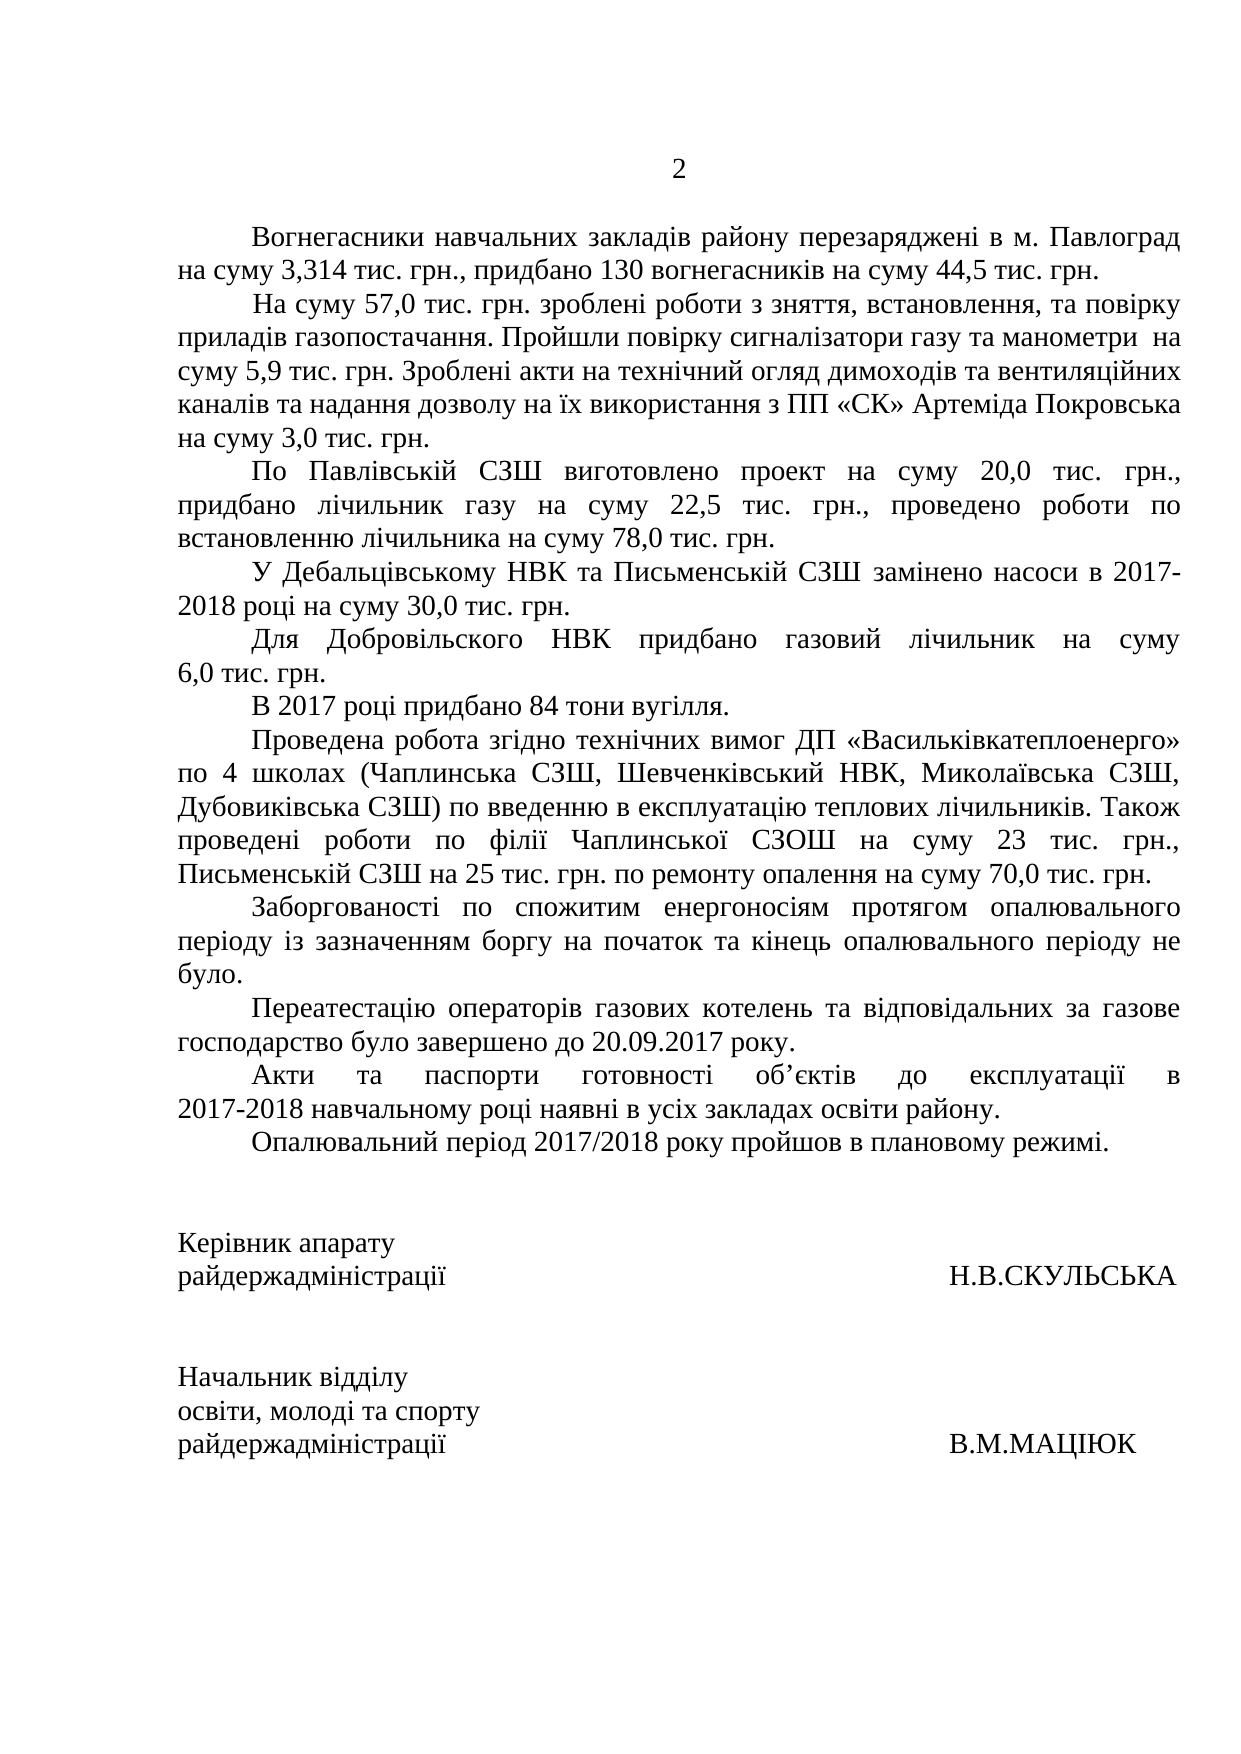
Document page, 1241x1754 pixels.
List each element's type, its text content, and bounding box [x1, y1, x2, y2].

text Вогнегасники навчальних закладів району перезаряджені в м. Павлоград на суму 3,314 тис. грн., придбано 130 вогнегасників на суму 44,5 тис. грн. [177, 219, 1181, 286]
text По Павлівській СЗШ виготовлено проект на суму 20,0 тис. грн., придбано лічильник газу на суму 22,5 тис. грн., проведено роботи по встановленню лічильника на суму 78,0 тис. грн. [177, 453, 1181, 554]
text Начальник відділу [177, 1359, 1181, 1393]
text Переатестацію операторів газових котелень та відповідальних за газове господарство було завершено до 20.09.2017 року. [177, 990, 1181, 1057]
text Заборгованості по спожитим енергоносіям протягом опалювального періоду із зазначенням боргу на початок та кінець опалювального періоду не було. [177, 889, 1181, 990]
text райдержадміністрації В.М.МАЦІЮК [177, 1426, 1181, 1460]
text 2 [177, 152, 1181, 185]
text Для Добровільского НВК придбано газовий лічильник на суму 6,0 тис. грн. [177, 621, 1181, 688]
text Опалювальний період 2017/2018 року пройшов в плановому режимі. [177, 1124, 1181, 1158]
text У Дебальцівському НВК та Письменській СЗШ замінено насоси в 2017-2018 році на суму 30,0 тис. грн. [177, 554, 1181, 621]
text освіти, молоді та спорту [177, 1393, 1181, 1426]
text В 2017 році придбано 84 тони вугілля. [177, 688, 1181, 722]
text Керівник апарату [177, 1225, 1181, 1258]
text райдержадміністрації Н.В.СКУЛЬСЬКА [177, 1258, 1181, 1292]
text Проведена робота згідно технічних вимог ДП «Васильківкатеплоенерго» по 4 школах (Чаплинська СЗШ, Шевченківський НВК, Миколаївська СЗШ, Дубовиківська СЗШ) по введенню в експлуатацію теплових лічильників. Також проведені роботи по філії Чаплинської СЗОШ на суму 23 тис. грн., Письменській СЗШ на 25 тис. грн. по ремонту опалення на суму 70,0 тис. грн. [177, 722, 1181, 889]
text На суму 57,0 тис. грн. зроблені роботи з зняття, встановлення, та повірку приладів газопостачання. Пройшли повірку сигналізатори газу та манометри на суму 5,9 тис. грн. Зроблені акти на технічний огляд димоходів та вентиляційних каналів та надання дозволу на їх використання з ПП «СК» Артеміда Покровська на суму 3,0 тис. грн. [177, 286, 1181, 453]
text Акти та паспорти готовності об’єктів до експлуатації в 2017-2018 навчальному році наявні в усіх закладах освіти району. [177, 1057, 1181, 1124]
